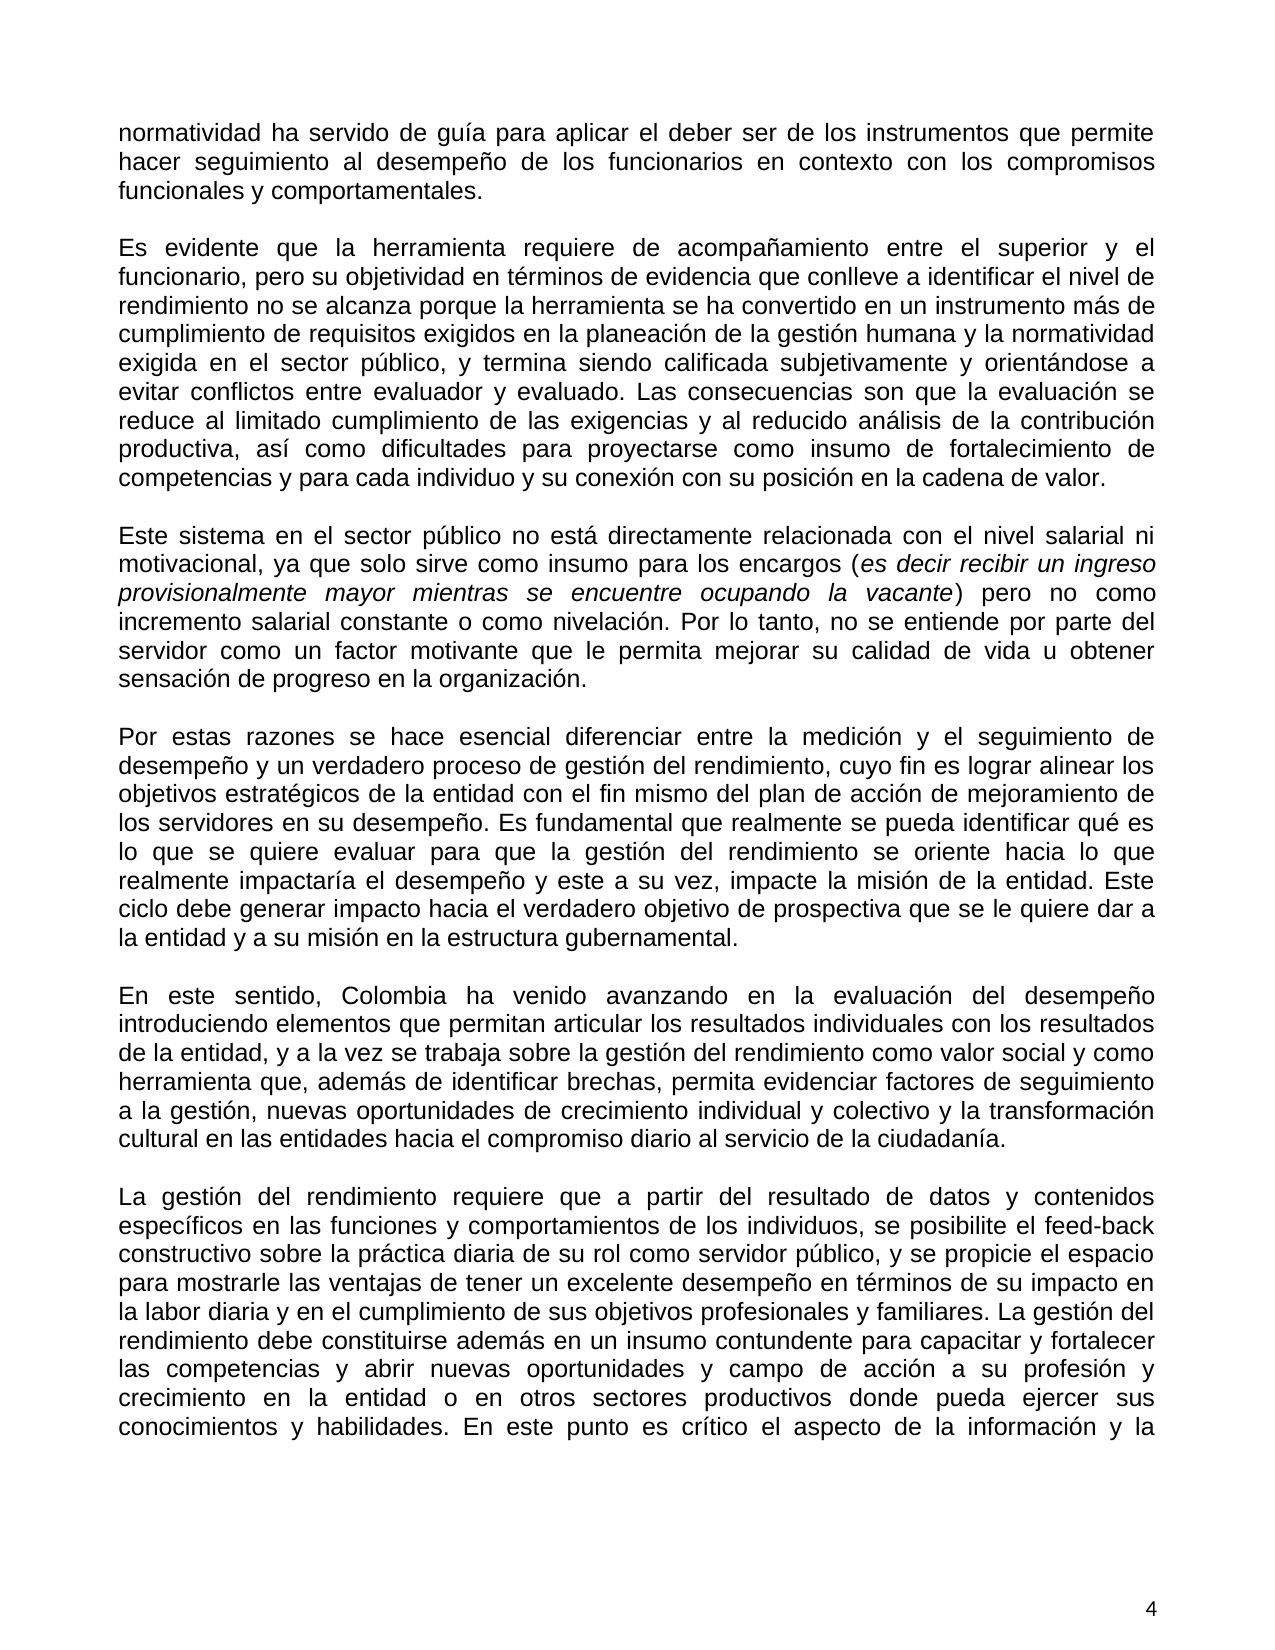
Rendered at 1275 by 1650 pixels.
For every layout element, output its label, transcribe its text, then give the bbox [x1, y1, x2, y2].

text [118, 118, 1157, 204]
text En este sentido, Colombia ha venido avanzando en la evaluación del desempeño introduciendo elementos que permitan articular los resultados individuales con los resultados de la entidad, y a la vez se trabaja sobre la gestión del rendimiento como valor social y como herramienta que, además de identificar brechas, permita evidenciar factores de seguimiento a la gestión, nuevas oportunidades de crecimiento individual y colectivo y la transformación cultural en las entidades hacia el compromiso diario al servicio de la ciudadanía. [118, 981, 1157, 1153]
text Por estas razones se hace esencial diferenciar entre la medición y el seguimiento de desempeño y un verdadero proceso de gestión del rendimiento, cuyo fin es lograr alinear los objetivos estratégicos de la entidad con el fin mismo del plan de acción de mejoramiento de los servidores en su desempeño. Es fundamental que realmente se pueda identificar qué es lo que se quiere evaluar para que la gestión del rendimiento se oriente hacia lo que realmente impactaría el desempeño y este a su vez, impacte la misión de la entidad. Este ciclo debe generar impacto hacia el verdadero objetivo de prospectiva que se le quiere dar a la entidad y a su misión en la estructura gubernamental. [118, 722, 1157, 952]
text Este sistema en el sector público no está directamente relacionada con el nivel salarial ni motivacional, ya que solo sirve como insumo para los encargos (es decir recibir un ingreso provisionalmente mayor mientras se encuentre ocupando la vacante) pero no como incremento salarial constante o como nivelación. Por lo tanto, no se entiende por parte del servidor como un factor motivante que le permita mejorar su calidad de vida u obtener sensación de progreso en la organización. [118, 521, 1157, 693]
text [118, 1182, 1157, 1441]
text Es evidente que la herramienta requiere de acompañamiento entre el superior y el funcionario, pero su objetividad en términos de evidencia que conlleve a identificar el nivel de rendimiento no se alcanza porque la herramienta se ha convertido en un instrumento más de cumplimiento de requisitos exigidos en la planeación de la gestión humana y la normatividad exigida en el sector público, y termina siendo calificada subjetivamente y orientándose a evitar conflictos entre evaluador y evaluado. Las consecuencias son que la evaluación se reduce al limitado cumplimiento de las exigencias y al reducido análisis de la contribución productiva, así como dificultades para proyectarse como insumo de fortalecimiento de competencias y para cada individuo y su conexión con su posición en la cadena de valor. [118, 233, 1157, 492]
